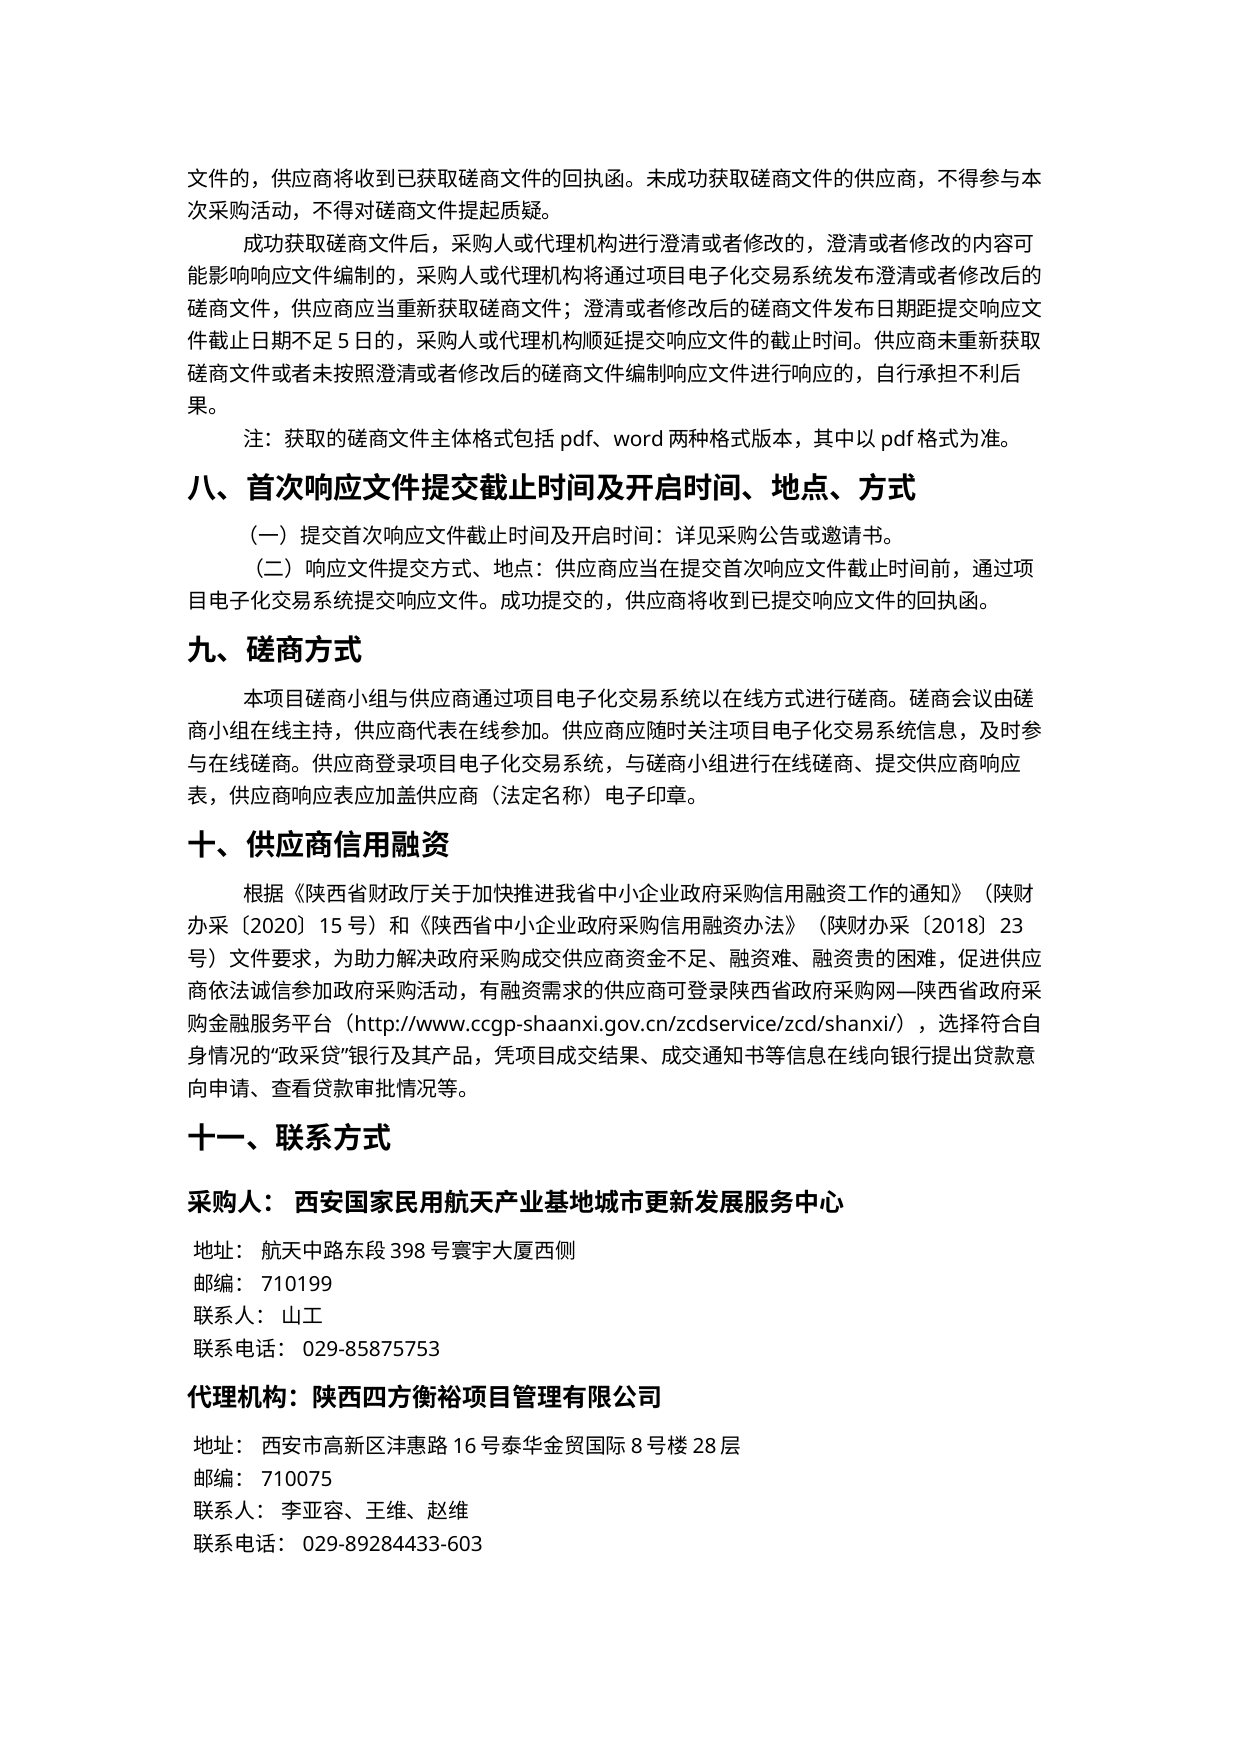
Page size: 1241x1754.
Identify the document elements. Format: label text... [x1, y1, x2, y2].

text 十、供应商信用融资 [187, 812, 1053, 877]
text 八、首次响应文件提交截止时间及开启时间、地点、方式 [187, 454, 1053, 519]
text 十一、联系方式 [187, 1104, 1053, 1169]
text 采购人： 西安国家民用航天产业基地城市更新发展服务中心 [187, 1169, 1053, 1234]
text 根据《陕西省财政厅关于加快推进我省中小企业政府采购信用融资工作的通知》（陕财办采〔2020〕15 号）和《陕西省中小企业政府采购信用融资办法》（陕财办采〔2018〕23 号）文件要求，为助力解决政府采购成交供应商资金不足、融资难、融资贵的困难，促进供应商依法诚信参加政府采购活动，有融资需求的供应商可登录陕西省政府采购网—陕西省政府采购金融服务平台（http://www.ccgp-shaanxi.gov.cn/zcdservice/zcd/shanxi/），选择符合自身情况的“政采贷”银行及其产品，凭项目成交结果、成交通知书等信息在线向银行提出贷款意向申请、查看贷款审批情况等。 [187, 877, 1053, 1104]
text （一）提交首次响应文件截止时间及开启时间：详见采购公告或邀请书。 [187, 519, 1053, 552]
text 注：获取的磋商文件主体格式包括pdf、word两种格式版本，其中以pdf格式为准。 [187, 422, 1053, 454]
text 联系人： 山工 [187, 1299, 1053, 1332]
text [187, 162, 1053, 227]
text 代理机构：陕西四方衡裕项目管理有限公司 [187, 1364, 1053, 1429]
text 联系人： 李亚容、王维、赵维 [187, 1494, 1053, 1527]
text 地址： 西安市高新区沣惠路16号泰华金贸国际8号楼28层 [187, 1429, 1053, 1462]
text 地址： 航天中路东段398号寰宇大厦西侧 [187, 1234, 1053, 1267]
text 九、磋商方式 [187, 617, 1053, 682]
text （二）响应文件提交方式、地点：供应商应当在提交首次响应文件截止时间前，通过项目电子化交易系统提交响应文件。成功提交的，供应商将收到已提交响应文件的回执函。 [187, 552, 1053, 617]
text 邮编： 710199 [187, 1267, 1053, 1299]
text 邮编： 710075 [187, 1462, 1053, 1494]
text 联系电话： 029-85875753 [187, 1332, 1053, 1364]
text 成功获取磋商文件后，采购人或代理机构进行澄清或者修改的，澄清或者修改的内容可能影响响应文件编制的，采购人或代理机构将通过项目电子化交易系统发布澄清或者修改后的磋商文件，供应商应当重新获取磋商文件；澄清或者修改后的磋商文件发布日期距提交响应文件截止日期不足5日的，采购人或代理机构顺延提交响应文件的截止时间。供应商未重新获取磋商文件或者未按照澄清或者修改后的磋商文件编制响应文件进行响应的，自行承担不利后果。 [187, 227, 1053, 422]
text 本项目磋商小组与供应商通过项目电子化交易系统以在线方式进行磋商。磋商会议由磋商小组在线主持，供应商代表在线参加。供应商应随时关注项目电子化交易系统信息，及时参与在线磋商。供应商登录项目电子化交易系统，与磋商小组进行在线磋商、提交供应商响应表，供应商响应表应加盖供应商（法定名称）电子印章。 [187, 682, 1053, 812]
text 联系电话： 029-89284433-603 [187, 1527, 1053, 1559]
